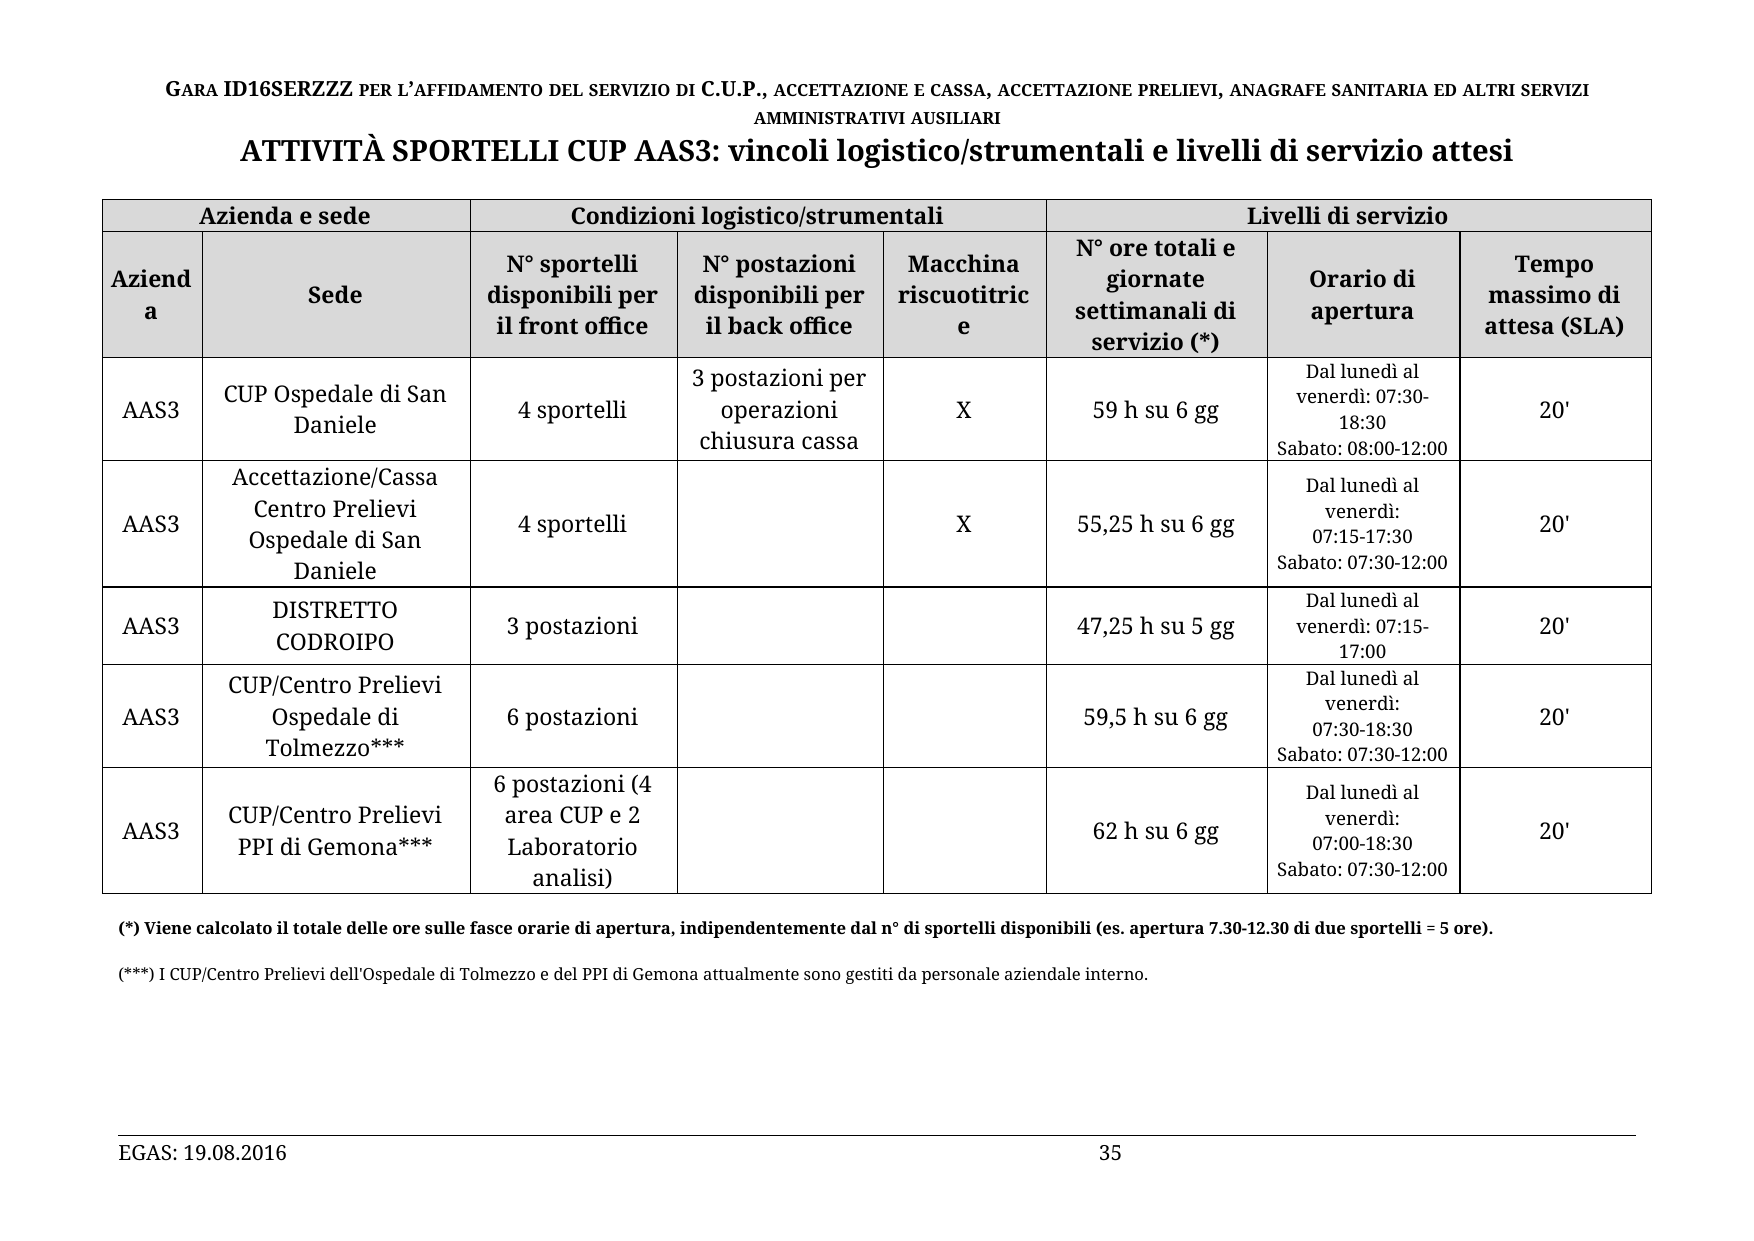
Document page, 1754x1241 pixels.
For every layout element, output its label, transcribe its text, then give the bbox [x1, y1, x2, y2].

table_cell X [884, 461, 1046, 586]
table_cell Orario di apertura [1268, 232, 1459, 357]
table_cell CUP/Centro Prelievi Ospedale di Tolmezzo*** [203, 665, 470, 767]
table_cell 20' [1461, 358, 1651, 460]
table_cell 47,25 h su 5 gg [1047, 588, 1267, 664]
table_cell 59 h su 6 gg [1047, 358, 1267, 460]
table_cell Dal lunedì al venerdì: 07:30-18:30 Sabato: 07:30-12:00 [1268, 665, 1459, 767]
table_cell DISTRETTO CODROIPO [203, 588, 470, 664]
table_cell 4 sportelli [471, 358, 677, 460]
table_cell 6 postazioni [471, 665, 677, 767]
table_cell AAS3 [103, 588, 202, 664]
table_cell 55,25 h su 6 gg [1047, 461, 1267, 586]
table_cell Dal lunedì al venerdì: 07:30-18:30 Sabato: 08:00-12:00 [1268, 358, 1459, 460]
text (*) Viene calcolato il totale delle ore sulle fasce orarie di apertura, indipendentemente dal n° di sportelli disponibili (es. apertura 7.30-12.30 di due sportelli = 5 ore). [118, 917, 1636, 939]
table_cell AAS3 [103, 665, 202, 767]
table_cell N° postazioni disponibili per il back office [678, 232, 883, 357]
text ATTIVITÀ SPORTELLI CUP AAS3: vincoli logistico/strumentali e livelli di servizio attesi [118, 131, 1636, 170]
table_cell [678, 588, 883, 664]
table_cell Sede [203, 232, 470, 357]
table_cell Tempo massimo di attesa (SLA) [1461, 232, 1651, 357]
table_cell 3 postazioni [471, 588, 677, 664]
table_header Azienda e sede [103, 200, 470, 231]
table_cell 6 postazioni (4 area CUP e 2 Laboratorio analisi) [471, 768, 677, 893]
table_header Condizioni logistico/strumentali [471, 200, 1046, 231]
table_cell CUP/Centro Prelievi PPI di Gemona*** [203, 768, 470, 893]
table_cell Macchina riscuotitrice [884, 232, 1046, 357]
table_cell [884, 665, 1046, 767]
table_cell Azienda [103, 232, 202, 357]
table_cell [678, 461, 883, 586]
table_cell 20' [1461, 768, 1651, 893]
table_cell AAS3 [103, 768, 202, 893]
table_cell [884, 768, 1046, 893]
table_cell 59,5 h su 6 gg [1047, 665, 1267, 767]
table_cell Dal lunedì al venerdì: 07:15-17:00 [1268, 588, 1459, 664]
text (***) I CUP/Centro Prelievi dell'Ospedale di Tolmezzo e del PPI di Gemona attualmente sono gestiti da personale aziendale interno. [118, 962, 1636, 985]
table_cell N° sportelli disponibili per il front office [471, 232, 677, 357]
table_cell Dal lunedì al venerdì: 07:00-18:30 Sabato: 07:30-12:00 [1268, 768, 1459, 893]
table_cell AAS3 [103, 461, 202, 586]
table_cell 3 postazioni per operazioni chiusura cassa [678, 358, 883, 460]
table_cell 20' [1461, 588, 1651, 664]
table_cell X [884, 358, 1046, 460]
table_cell Dal lunedì al venerdì: 07:15-17:30 Sabato: 07:30-12:00 [1268, 461, 1459, 586]
table_cell AAS3 [103, 358, 202, 460]
table_cell 4 sportelli [471, 461, 677, 586]
table_cell Accettazione/Cassa Centro Prelievi Ospedale di San Daniele [203, 461, 470, 586]
table_cell 20' [1461, 665, 1651, 767]
table_cell [884, 588, 1046, 664]
table_cell 20' [1461, 461, 1651, 586]
table_cell 62 h su 6 gg [1047, 768, 1267, 893]
table_cell N° ore totali e giornate settimanali di servizio (*) [1047, 232, 1267, 357]
table_cell [678, 665, 883, 767]
table_cell CUP Ospedale di San Daniele [203, 358, 470, 460]
table_cell [678, 768, 883, 893]
table_header Livelli di servizio [1047, 200, 1651, 231]
